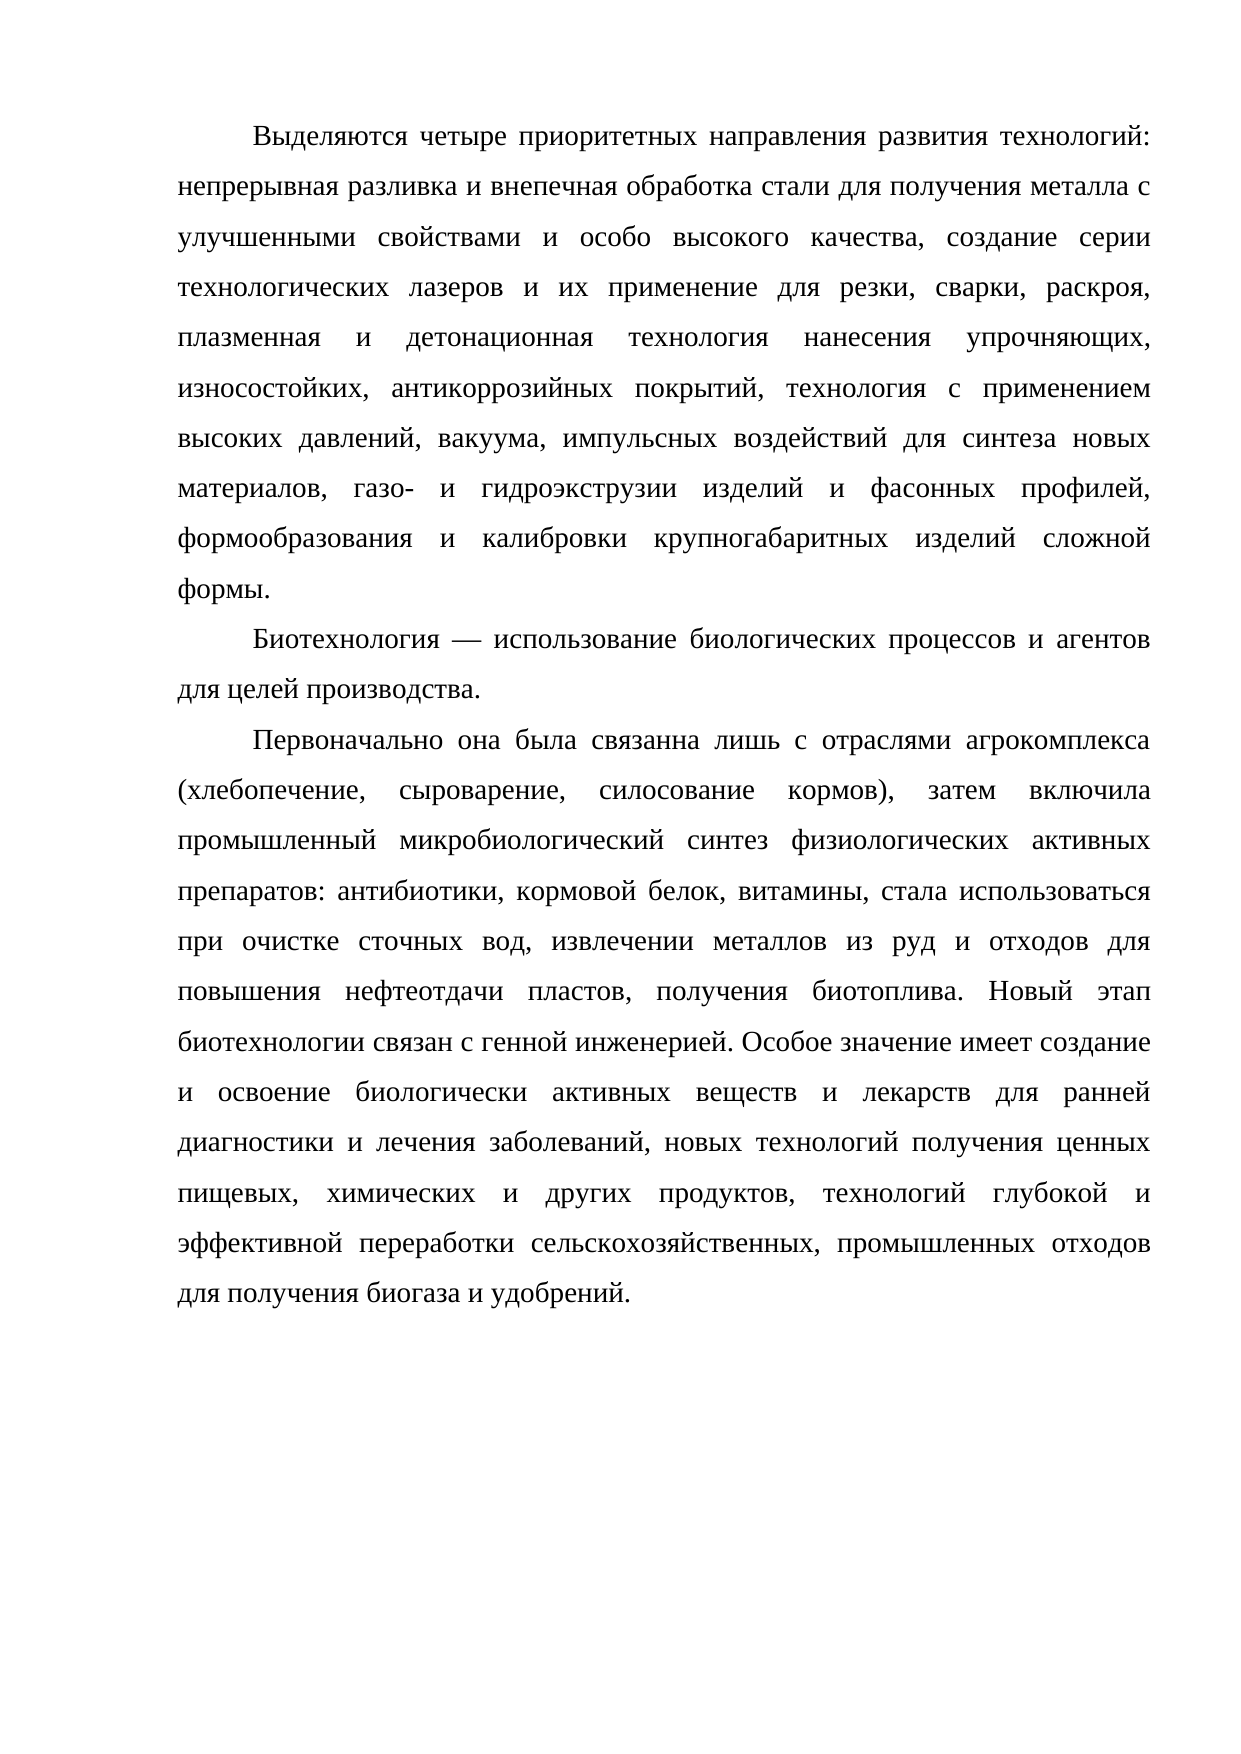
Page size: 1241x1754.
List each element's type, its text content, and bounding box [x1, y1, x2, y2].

text Биотехнология — использование биологических процессов и агентов для целей производства. [177, 621, 1152, 705]
text Выделяются четыре приоритетных направления развития технологий: непрерывная разливка и внепечная обработка стали для получения металла с улучшенными свойствами и особо высокого качества, создание серии технологических лазеров и их применение для резки, сварки, раскроя, плазменная и детонационная технология нанесения упрочняющих, износостойких, антикоррозийных покрытий, технология с применением высоких давлений, вакуума, импульсных воздействий для синтеза новых материалов, газо- и гидроэкструзии изделий и фасонных профилей, формообразования и калибровки крупногабаритных изделий сложной формы. [177, 118, 1152, 604]
text Первоначально она была связанна лишь с отраслями агрокомплекса (хлебопечение, сыроварение, силосование кормов), затем включила промышленный микробиологический синтез физиологических активных препаратов: антибиотики, кормовой белок, витамины, стала использоваться при очистке сточных вод, извлечении металлов из руд и отходов для повышения нефтеотдачи пластов, получения биотоплива. Новый этап биотехнологии связан с генной инженерией. Особое значение имеет создание и освоение биологически активных веществ и лекарств для ранней диагностики и лечения заболеваний, новых технологий получения ценных пищевых, химических и других продуктов, технологий глубокой и эффективной переработки сельскохозяйственных, промышленных отходов для получения биогаза и удобрений. [177, 722, 1152, 1309]
